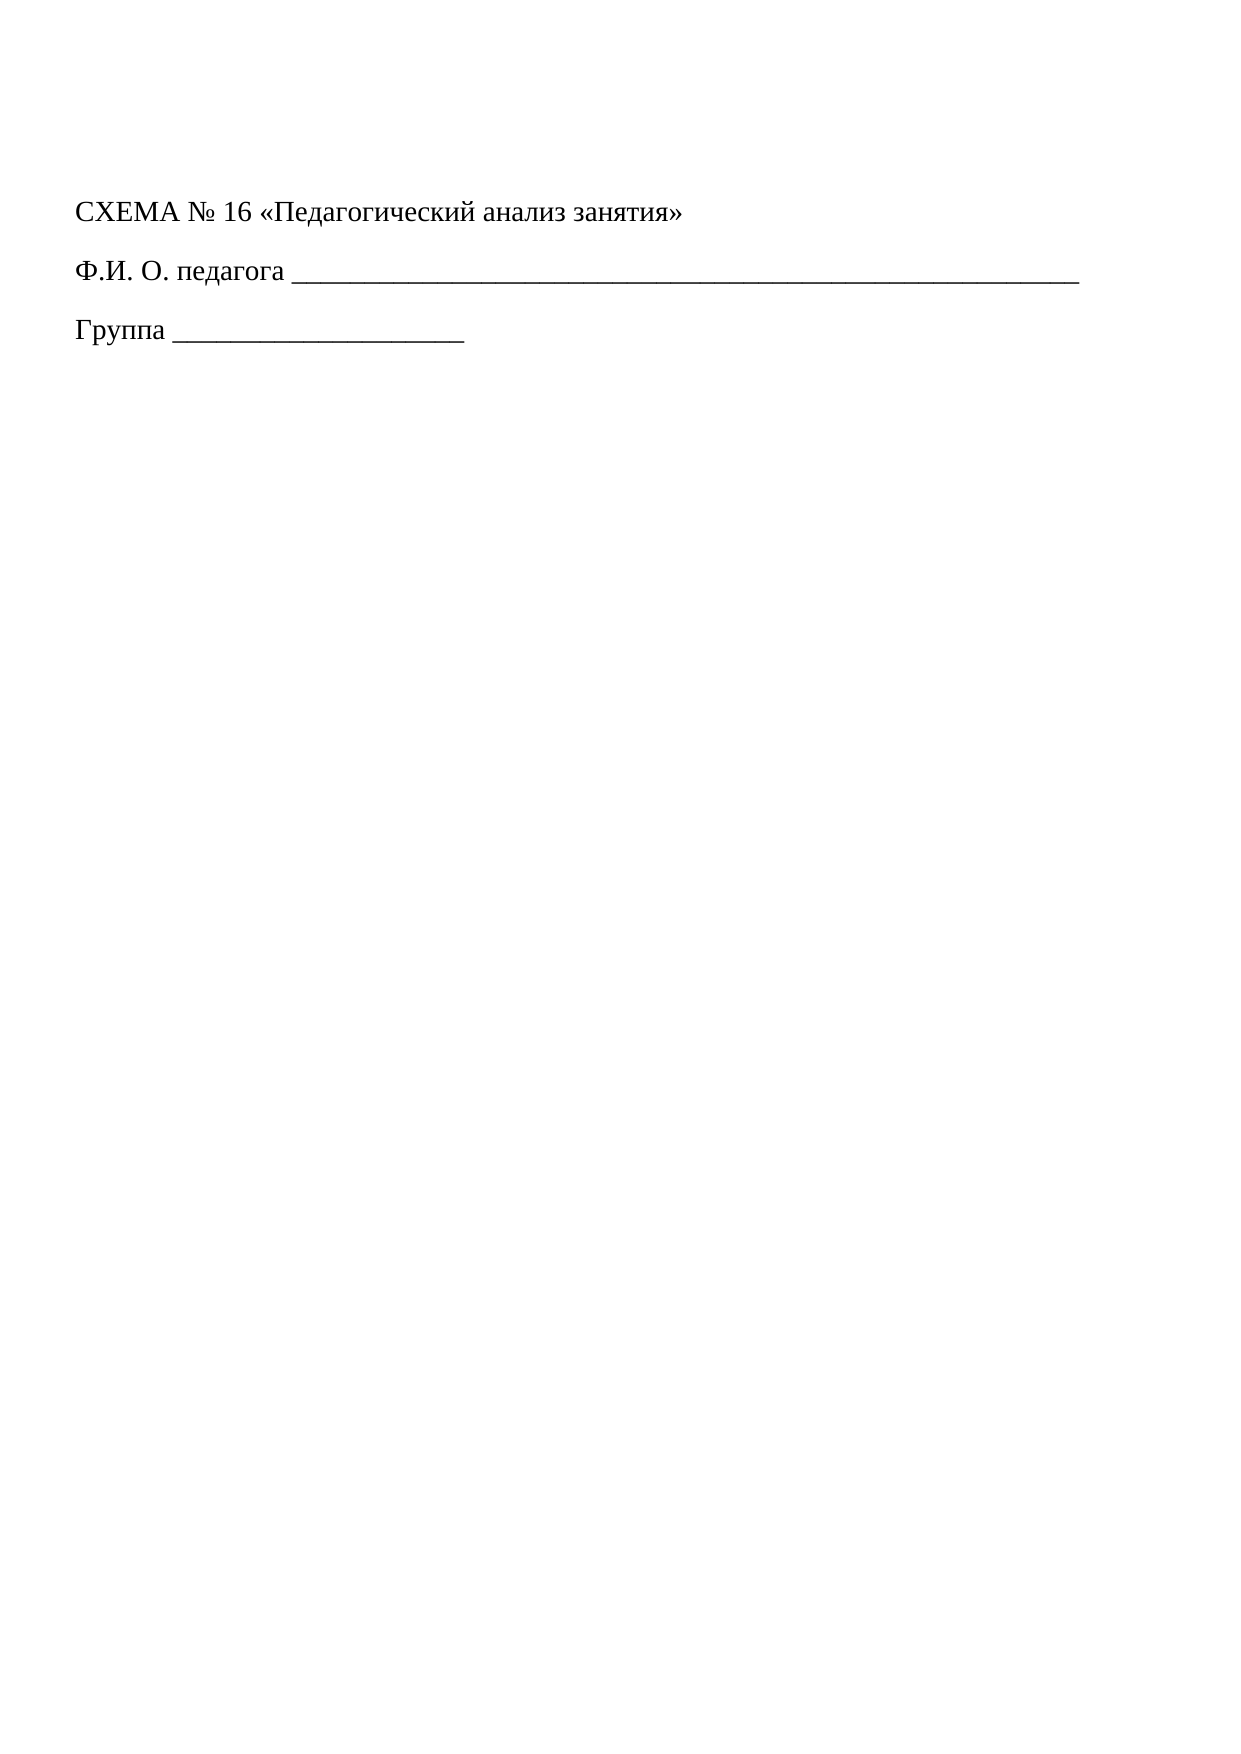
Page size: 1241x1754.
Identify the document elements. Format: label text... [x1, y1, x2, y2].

text Ф.И. О. педагога ______________________________________________________ [75, 253, 1165, 287]
text СХЕМА № 16 «Педагогический анализ занятия» [75, 194, 1165, 227]
text Группа ____________________ [75, 312, 1165, 346]
